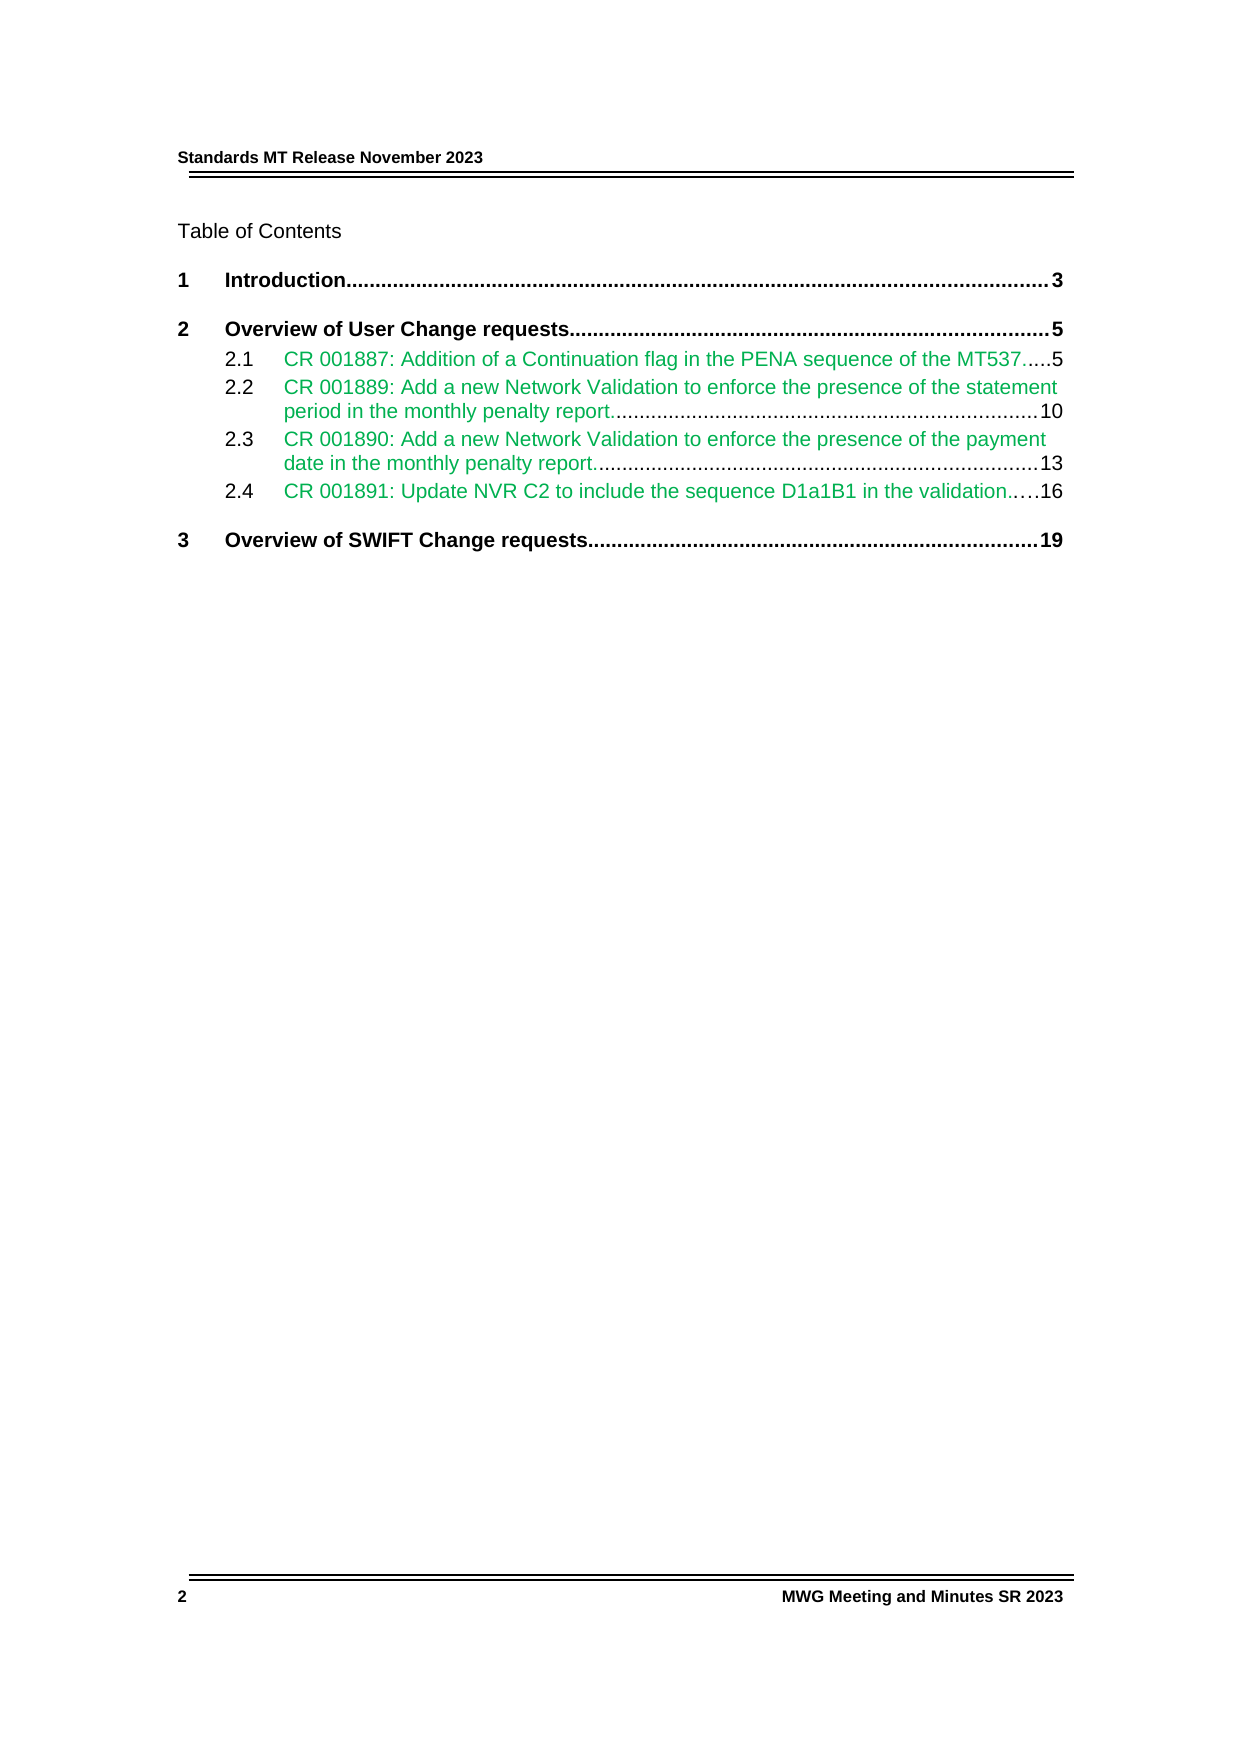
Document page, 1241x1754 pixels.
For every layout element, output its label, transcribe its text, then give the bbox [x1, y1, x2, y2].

text 2 Overview of User Change requests 5 [177, 316, 1063, 340]
text 2.4 CR 001891: Update NVR C2 to include the sequence D1a1B1 in the validation. 16 [224, 479, 1063, 503]
text 1 Introduction 3 [177, 267, 1063, 291]
text 2.3 CR 001890: Add a new Network Validation to enforce the presence of the payment date in the monthly penalty report. 13 [224, 427, 1063, 475]
text Table of Contents [177, 218, 1063, 242]
text 2.1 CR 001887: Addition of a Continuation flag in the PENA sequence of the MT537. 5 [224, 347, 1063, 371]
text 2.2 CR 001889: Add a new Network Validation to enforce the presence of the statement period in the monthly penalty report. 10 [224, 375, 1063, 423]
text 3 Overview of SWIFT Change requests 19 [177, 528, 1063, 552]
